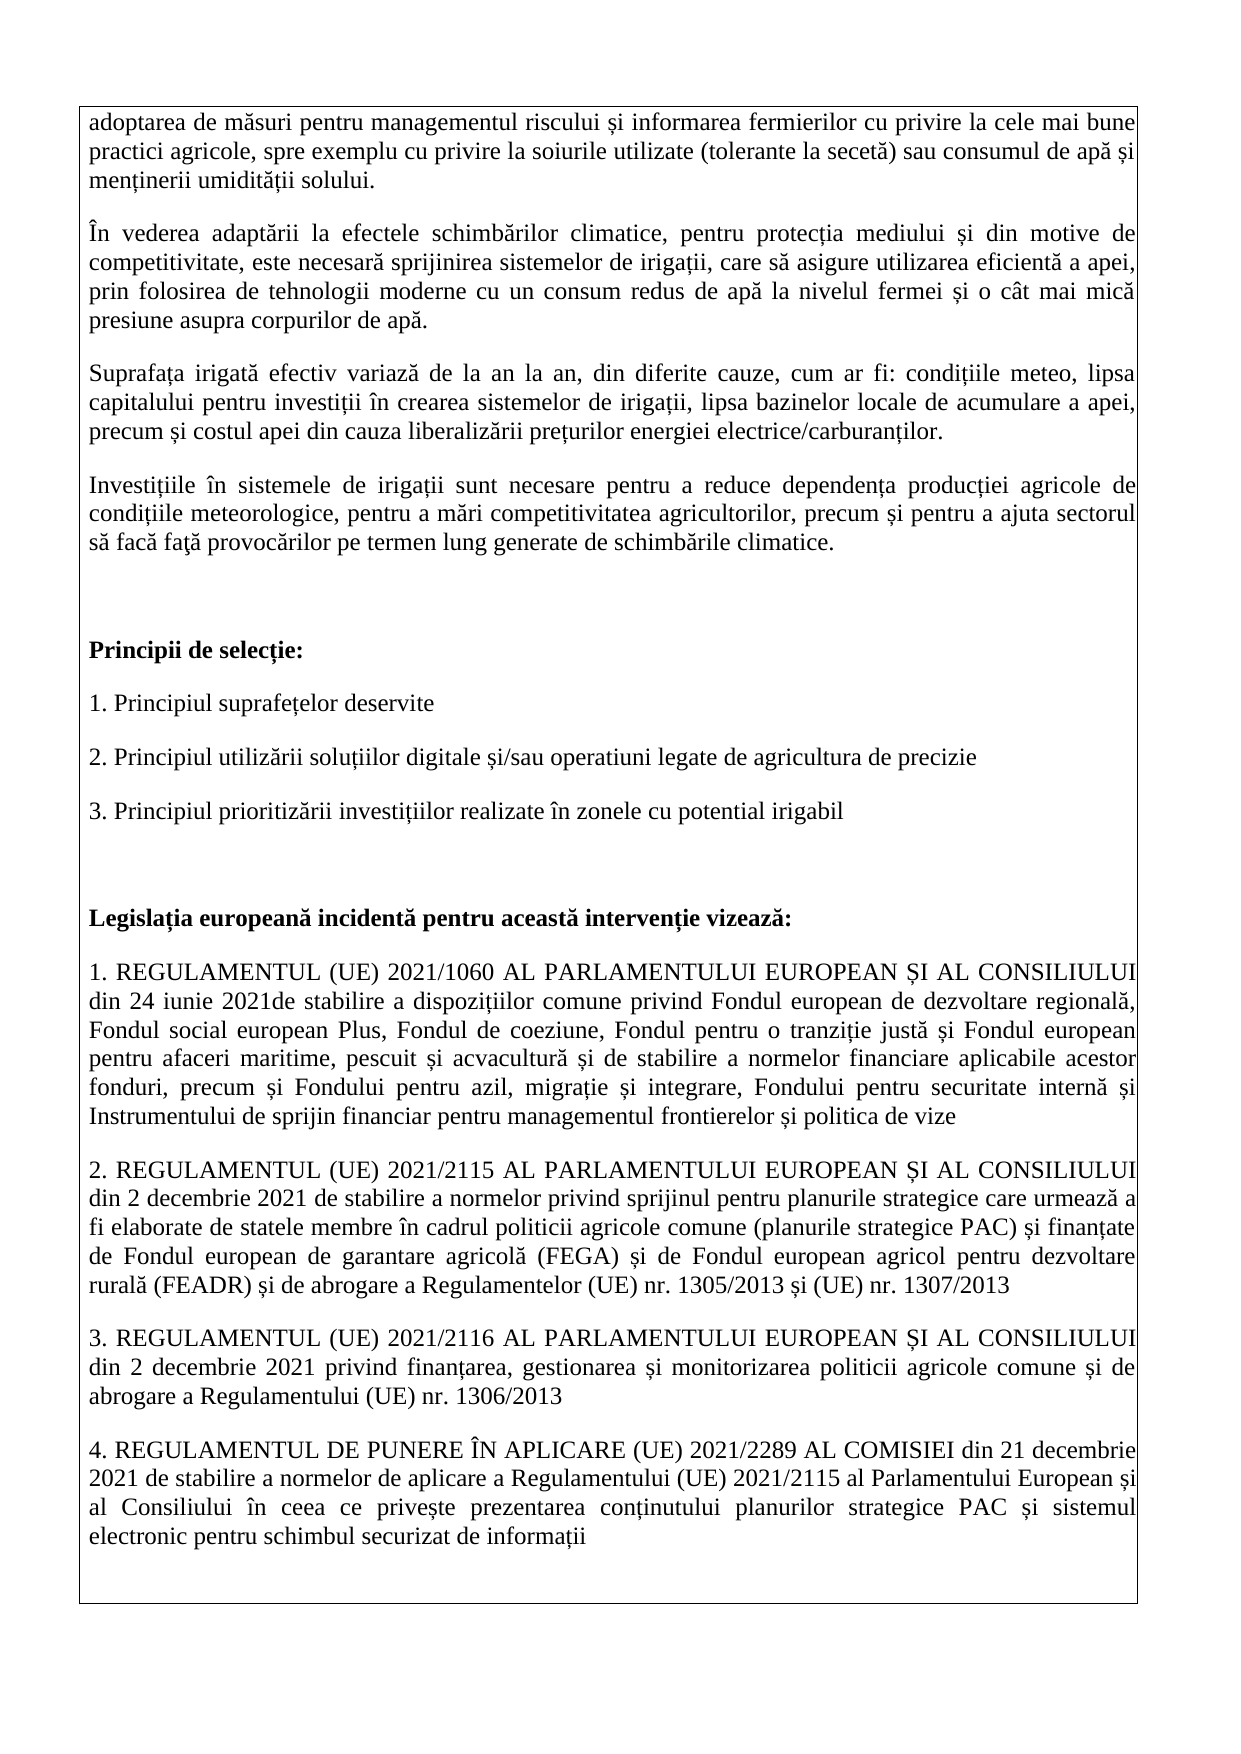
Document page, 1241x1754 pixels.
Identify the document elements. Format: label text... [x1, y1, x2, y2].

text 2. Principiul utilizării soluțiilor digitale și/sau operatiuni legate de agricultura de precizie [80, 741, 1137, 771]
text Legislația europeană incidentă pentru această intervenție vizează: [80, 902, 1137, 932]
text 1. REGULAMENTUL (UE) 2021/1060 AL PARLAMENTULUI EUROPEAN ȘI AL CONSILIULUI din 24 iunie 2021de stabilire a dispozițiilor comune privind Fondul european de dezvoltare regională, Fondul social european Plus, Fondul de coeziune, Fondul pentru o tranziție justă și Fondul european pentru afaceri maritime, pescuit și acvacultură și de stabilire a normelor financiare aplicabile acestor fonduri, precum și Fondului pentru azil, migrație și integrare, Fondului pentru securitate internă și Instrumentului de sprijin financiar pentru managementul frontierelor și politica de vize [80, 956, 1137, 1130]
text Suprafața irigată efectiv variază de la an la an, din diferite cauze, cum ar fi: condițiile meteo, lipsa capitalului pentru investiții în crearea sistemelor de irigații, lipsa bazinelor locale de acumulare a apei, precum și costul apei din cauza liberalizării prețurilor energiei electrice/carburanților. [80, 357, 1137, 445]
text Investițiile în sistemele de irigații sunt necesare pentru a reduce dependența producției agricole de condițiile meteorologice, pentru a mări competitivitatea agricultorilor, precum și pentru a ajuta sectorul să facă faţă provocărilor pe termen lung generate de schimbările climatice. [80, 469, 1137, 556]
text 2. REGULAMENTUL (UE) 2021/2115 AL PARLAMENTULUI EUROPEAN ȘI AL CONSILIULUI din 2 decembrie 2021 de stabilire a normelor privind sprijinul pentru planurile strategice care urmează a fi elaborate de statele membre în cadrul politicii agricole comune (planurile strategice PAC) și finanțate de Fondul european de garantare agricolă (FEGA) și de Fondul european agricol pentru dezvoltare rurală (FEADR) și de abrogare a Regulamentelor (UE) nr. 1305/2013 și (UE) nr. 1307/2013 [80, 1154, 1137, 1298]
text 3. Principiul prioritizării investițiilor realizate în zonele cu potential irigabil [80, 795, 1137, 825]
text 3. REGULAMENTUL (UE) 2021/2116 AL PARLAMENTULUI EUROPEAN ȘI AL CONSILIULUI din 2 decembrie 2021 privind finanțarea, gestionarea și monitorizarea politicii agricole comune și de abrogare a Regulamentului (UE) nr. 1306/2013 [80, 1322, 1137, 1410]
text În vederea adaptării la efectele schimbărilor climatice, pentru protecția mediului și din motive de competitivitate, este necesară sprijinirea sistemelor de irigații, care să asigure utilizarea eficientă a apei, prin folosirea de tehnologii moderne cu un consum redus de apă la nivelul fermei și o cât mai mică presiune asupra corpurilor de apă. [80, 217, 1137, 333]
text 4. REGULAMENTUL DE PUNERE ÎN APLICARE (UE) 2021/2289 AL COMISIEI din 21 decembrie 2021 de stabilire a normelor de aplicare a Regulamentului (UE) 2021/2115 al Parlamentului European și al Consiliului în ceea ce privește prezentarea conținutului planurilor strategice PAC și sistemul electronic pentru schimbul securizat de informații [80, 1434, 1137, 1550]
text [80, 107, 1137, 193]
text 1. Principiul suprafețelor deservite [80, 687, 1137, 717]
text Principii de selecție: [80, 634, 1137, 663]
